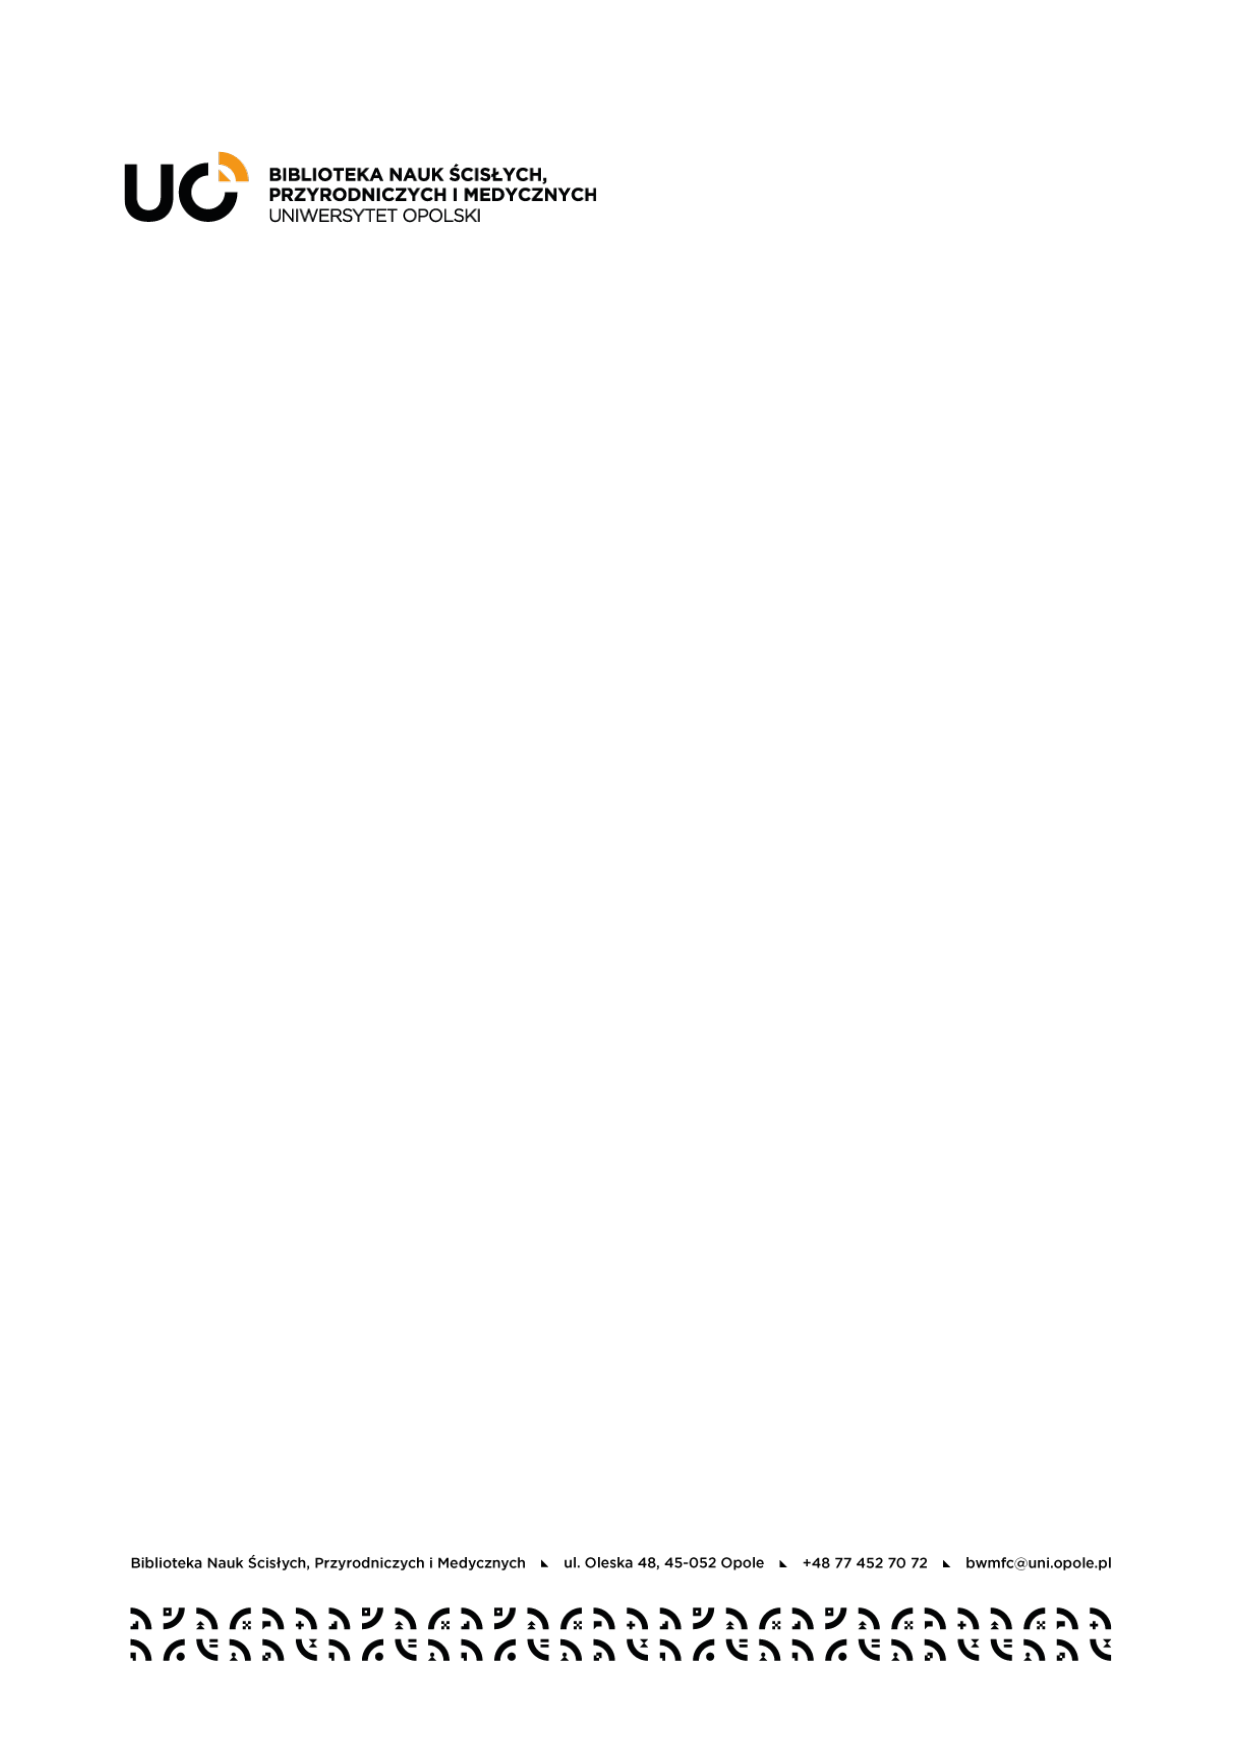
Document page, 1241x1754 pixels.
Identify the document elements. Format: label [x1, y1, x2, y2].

picture [124, 151, 597, 223]
picture [130, 1554, 1112, 1661]
